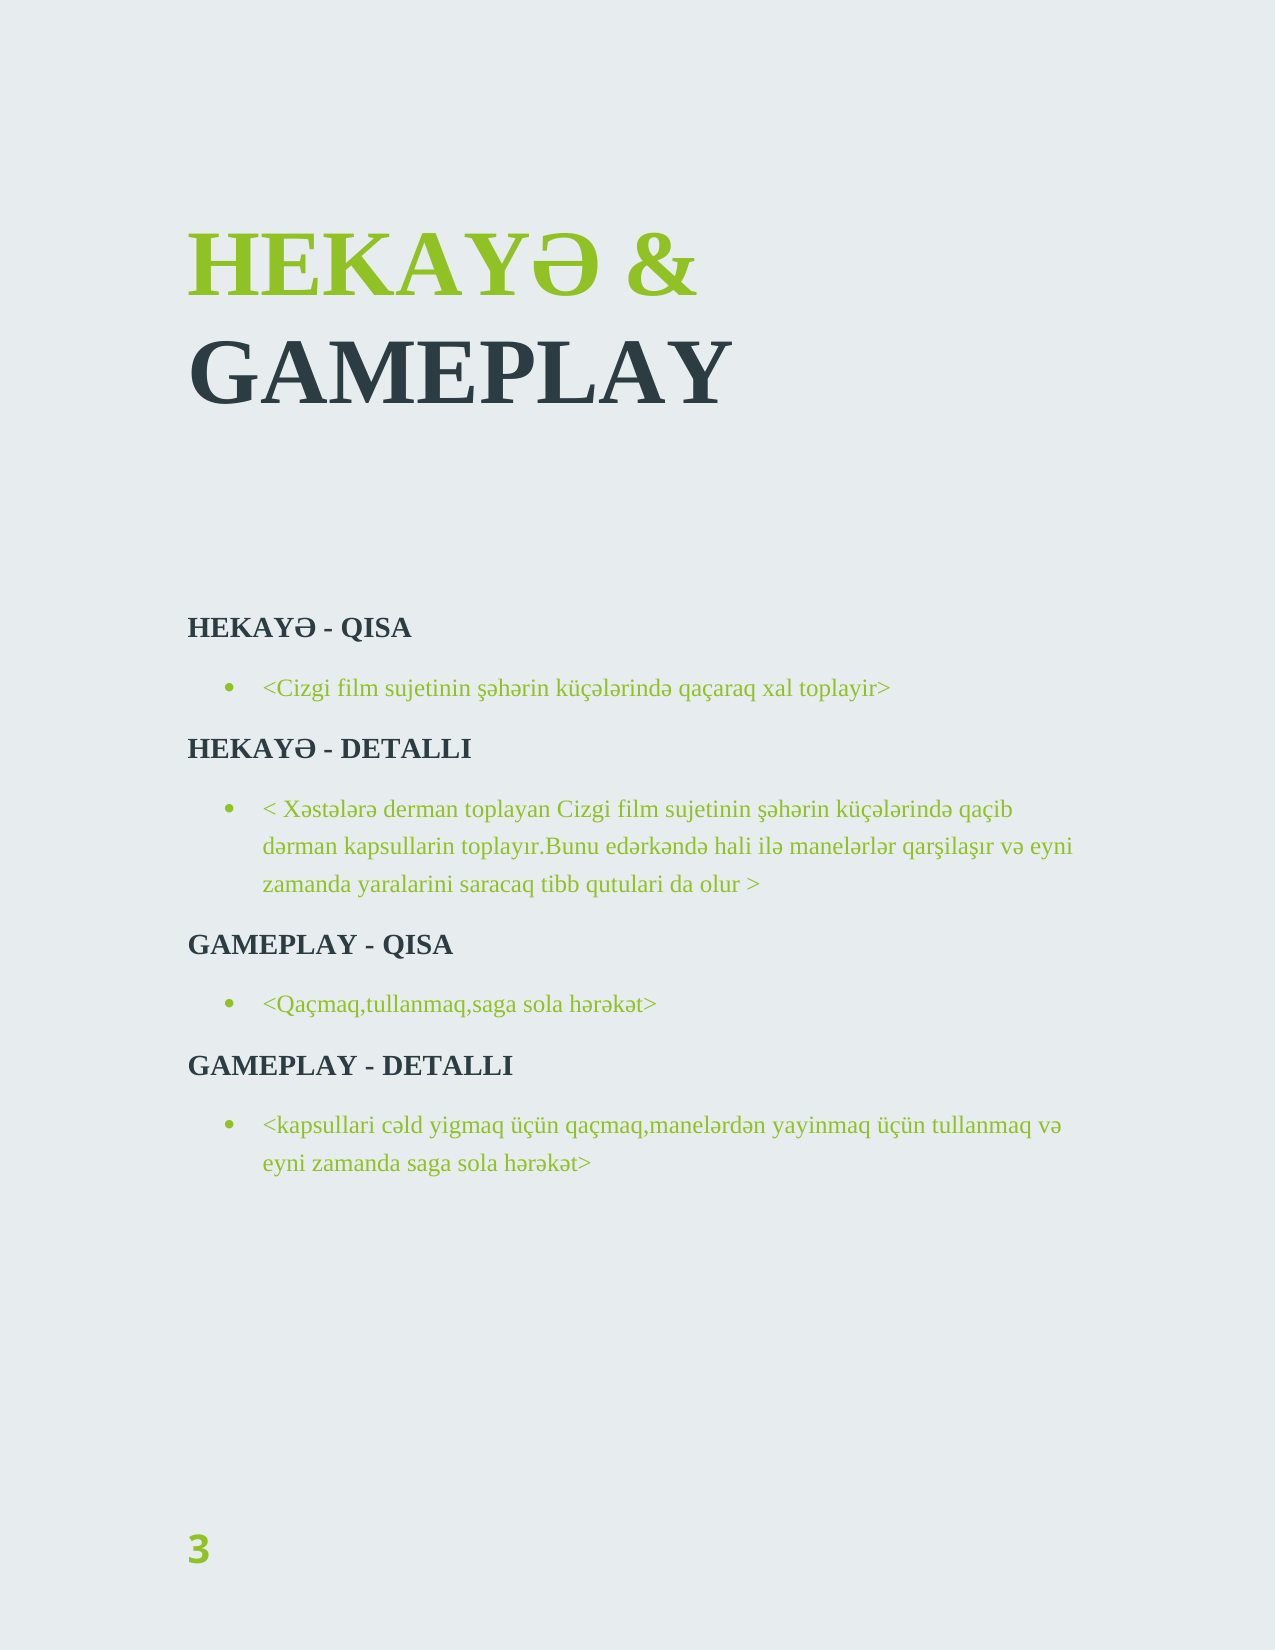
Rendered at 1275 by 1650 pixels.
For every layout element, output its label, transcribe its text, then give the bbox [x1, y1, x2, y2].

list <kapsullari cəld yigmaq üçün qaçmaq,manelərdən yayinmaq üçün tullanmaq və eyni zamanda saga sola hərəkət> [225, 1110, 1087, 1176]
list <Cizgi film sujetinin şəhərin küçələrində qaçaraq xal toplayir> [225, 673, 1087, 702]
subtitle Gameplay - Qisa [187, 927, 1087, 960]
subtitle Hekayə & gameplay [187, 208, 1087, 424]
list < Xəstələrə derman toplayan Cizgi film sujetinin şəhərin küçələrində qaçib dərman kapsullarin toplayır.Bunu edərkəndə hali ilə manelərlər qarşilaşır və eyni zamanda yaralarini saracaq tibb qutulari da olur > [225, 794, 1087, 897]
subtitle Gameplay - detalli [187, 1048, 1087, 1081]
list <Qaçmaq,tullanmaq,saga sola hərəkət> [225, 989, 1087, 1018]
subtitle Hekayə - detalli [187, 731, 1087, 765]
subtitle Hekayə - qisa [187, 611, 1087, 644]
